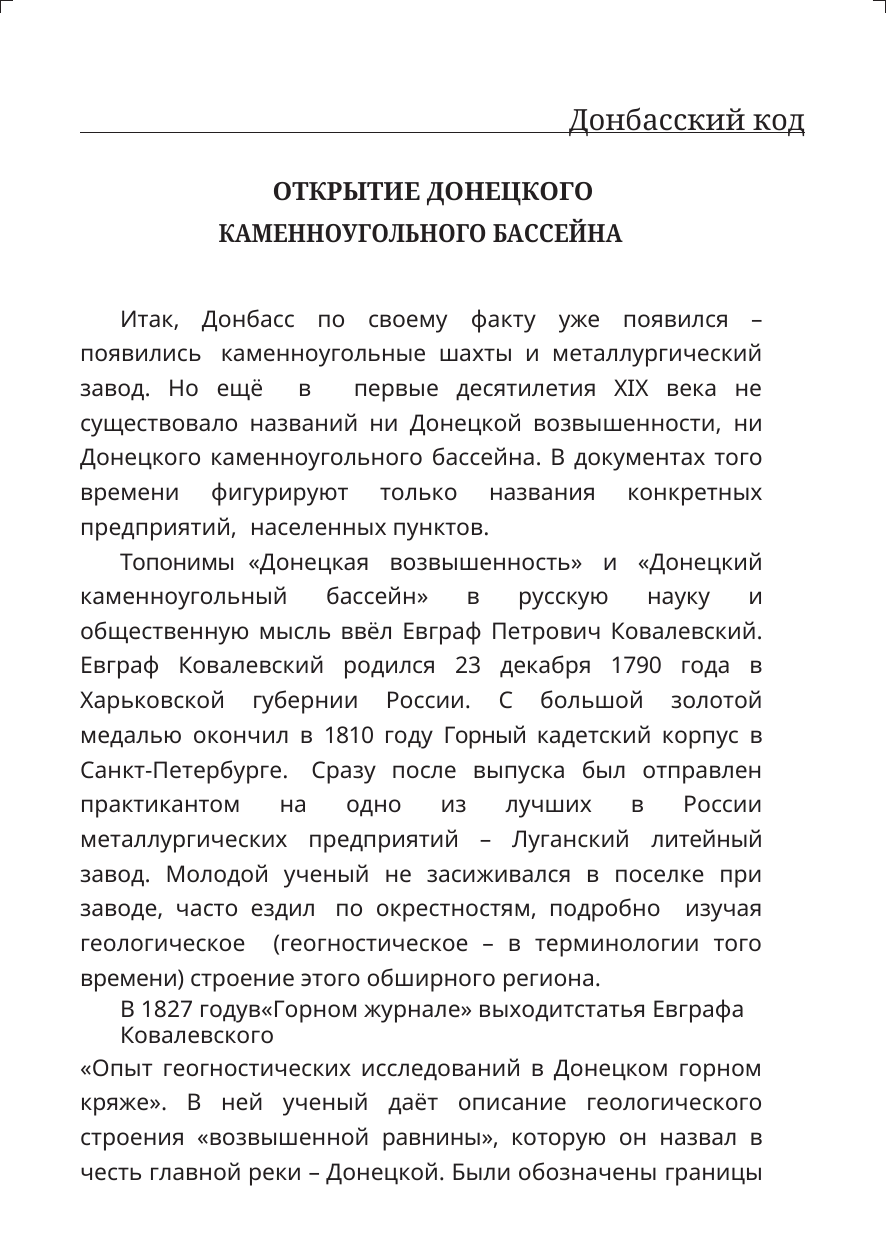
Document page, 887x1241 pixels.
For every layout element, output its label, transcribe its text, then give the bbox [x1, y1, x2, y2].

text Топонимы «Донецкая возвышенность» и «Донецкий каменноугольный бассейн» в русскую науку и общественную мысль ввёл Евграф Петрович Ковалевский. Евграф Ковалевский родился 23 декабря 1790 года в Харьковской губернии России. С большой золотой медалью окончил в 1810 году Горный кадетский корпус в Санкт-Петербурге. Сразу после выпуска был отправлен практикантом на одно из лучших в России металлургических предприятий – Луганский литейный завод. Молодой ученый не засиживался в поселке при заводе, часто ездил по окрестностям, подробно изучая геологическое (геогностическое – в терминологии того времени) строение этого обширного региона. [80, 545, 763, 993]
subtitle Донбасский код [80, 99, 820, 138]
text Итак, Донбасс по своему факту уже появился – появились каменноугольные шахты и металлургический завод. Но ещё в первые десятилетия XIX века не существовало названий ни Донецкой возвышенности, ни Донецкого каменноугольного бассейна. В документах того времени фигурируют только названия конкретных предприятий, населенных пунктов. [80, 303, 763, 542]
subtitle ОТКРЫТИЕ ДОНЕЦКОГО КАМЕННОУГОЛЬНОГО БАССЕЙНА [218, 173, 625, 250]
text В 1827 годув«Горном журнале» выходитстатья Евграфа Ковалевского [120, 996, 820, 1049]
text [80, 1052, 763, 1187]
